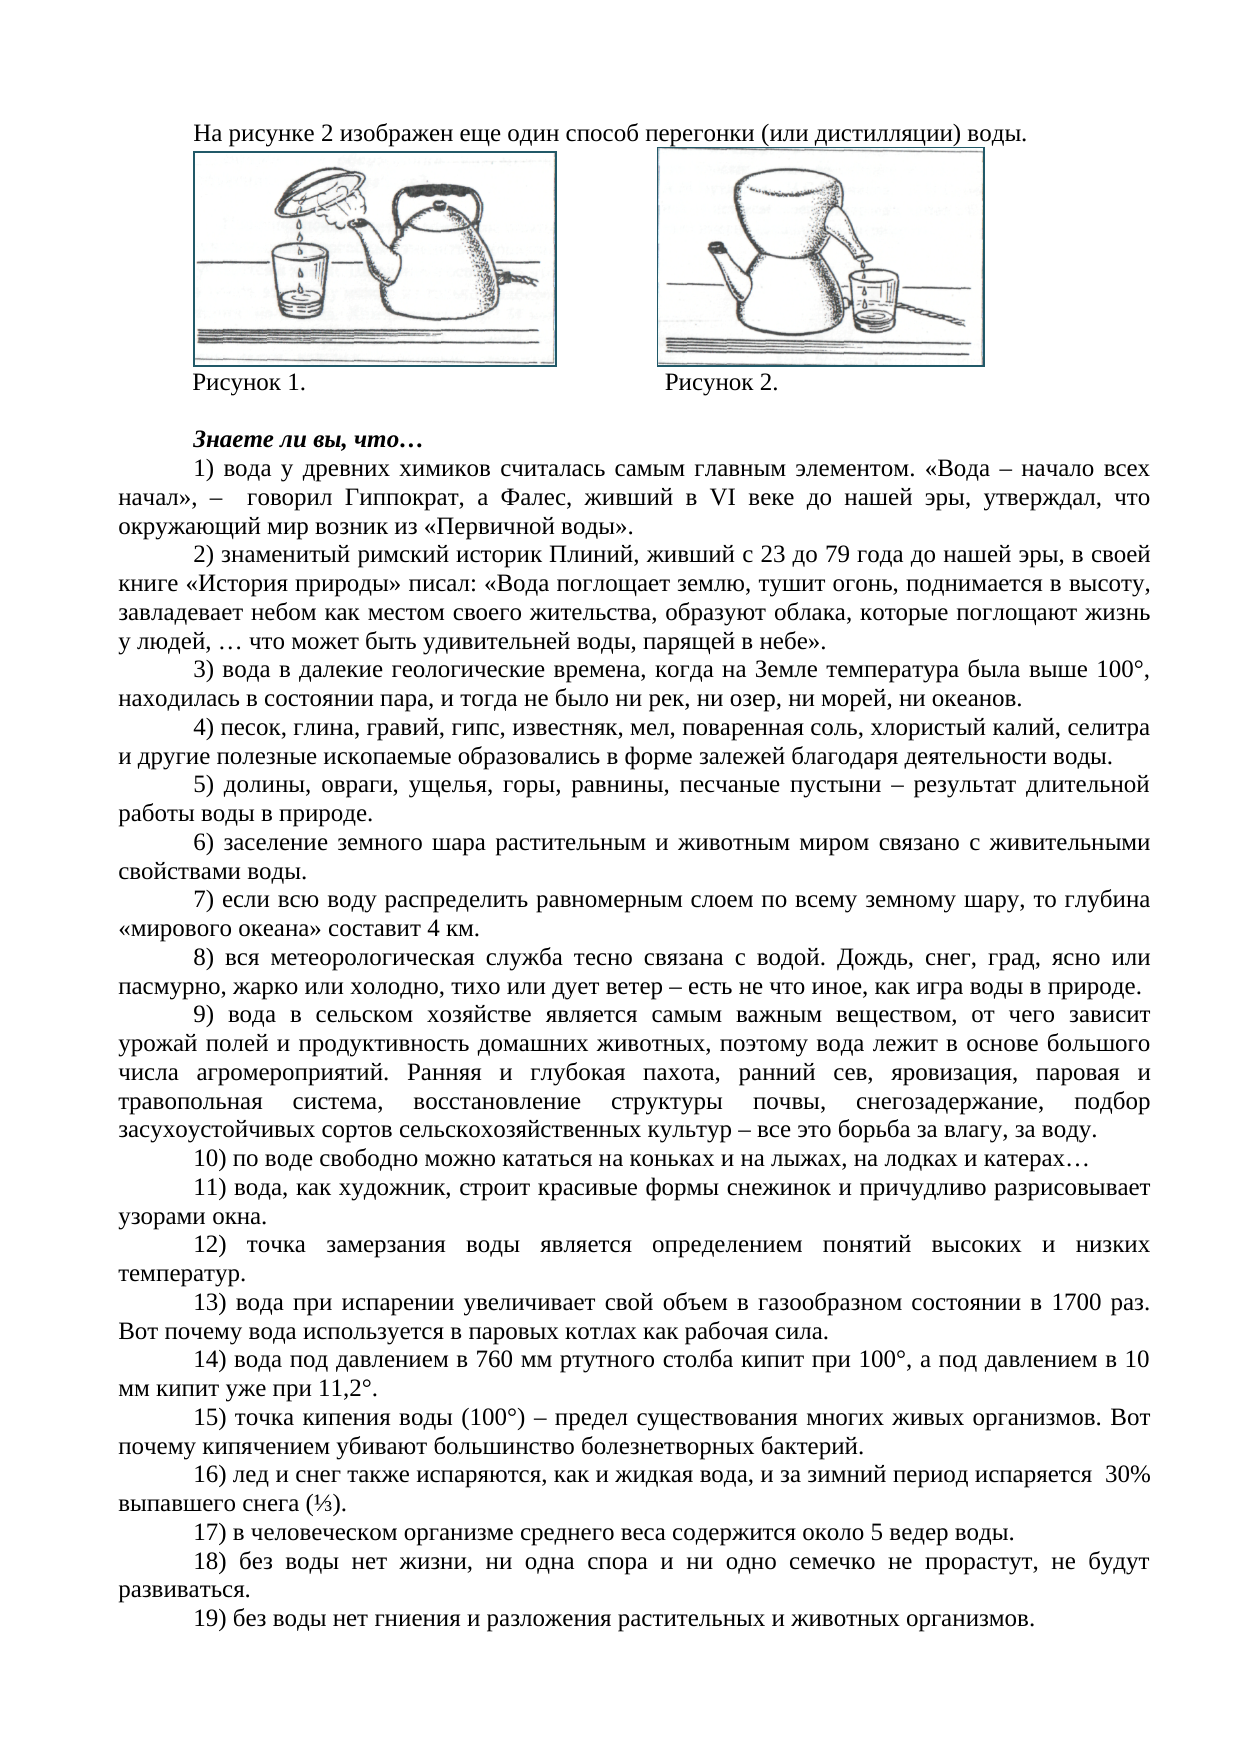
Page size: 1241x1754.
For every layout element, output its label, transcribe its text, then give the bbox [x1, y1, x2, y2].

text 4) песок, глина, гравий, гипс, известняк, мел, поваренная соль, хлористый калий, селитра и другие полезные ископаемые образовались в форме залежей благодаря деятельности воды. [118, 712, 1152, 769]
text 5) долины, овраги, ущелья, горы, равнины, песчаные пустыни – результат длительной работы воды в природе. [118, 769, 1152, 827]
picture [658, 148, 983, 365]
text 16) лед и снег также испаряются, как и жидкая вода, и за зимний период испаряется 30% выпавшего снега (⅓). [118, 1459, 1152, 1517]
table_header Рисунок 2. [635, 367, 1163, 396]
text 14) вода под давлением в 760 мм ртутного столба кипит при 100°, а под давлением в 10 мм кипит уже при 11,2°. [118, 1344, 1152, 1402]
text 3) вода в далекие геологические времена, когда на Земле температура была выше 100°, находилась в состоянии пара, и тогда не было ни рек, ни озер, ни морей, ни океанов. [118, 654, 1152, 712]
text 10) по воде свободно можно кататься на коньках и на лыжах, на лодках и катерах… [118, 1143, 1152, 1172]
text 11) вода, как художник, строит красивые формы снежинок и причудливо разрисовывает узорами окна. [118, 1172, 1152, 1229]
text 15) точка кипения воды (100°) – предел существования многих живых организмов. Вот почему кипячением убивают большинство болезнетворных бактерий. [118, 1402, 1152, 1459]
text 6) заселение земного шара растительным и животным миром связано с живительными свойствами воды. [118, 827, 1152, 884]
text 1) вода у древних химиков считалась самым главным элементом. «Вода – начало всех начал», – говорил Гиппократ, а Фалес, живший в VI веке до нашей эры, утверждал, что окружающий мир возник из «Первичной воды». [118, 453, 1152, 539]
picture [195, 153, 555, 365]
text 12) точка замерзания воды является определением понятий высоких и низких температур. [118, 1229, 1152, 1287]
text 19) без воды нет гниения и разложения растительных и животных организмов. [118, 1603, 1152, 1632]
text 2) знаменитый римский историк Плиний, живший с 23 до 79 года до нашей эры, в своей книге «История природы» писал: «Вода поглощает землю, тушит огонь, поднимается в высоту, завладевает небом как местом своего жительства, образуют облака, которые поглощают жизнь у людей, … что может быть удивительней воды, парящей в небе». [118, 539, 1152, 654]
text На рисунке 2 изображен еще один способ перегонки (или дистилляции) воды. [118, 118, 1152, 147]
text 17) в человеческом организме среднего веса содержится около 5 ведер воды. [118, 1517, 1152, 1546]
text 13) вода при испарении увеличивает свой объем в газообразном состоянии в 1700 раз. Вот почему вода используется в паровых котлах как рабочая сила. [118, 1287, 1152, 1344]
text 9) вода в сельском хозяйстве является самым важным веществом, от чего зависит урожай полей и продуктивность домашних животных, поэтому вода лежит в основе большого числа агромероприятий. Ранняя и глубокая пахота, ранний сев, яровизация, паровая и травопольная система, восстановление структуры почвы, снегозадержание, подбор засухоустойчивых сортов сельскохозяйственных культур – все это борьба за влагу, за воду. [118, 999, 1152, 1143]
text Знаете ли вы, что… [118, 424, 1152, 453]
text 8) вся метеорологическая служба тесно связана с водой. Дождь, снег, град, ясно или пасмурно, жарко или холодно, тихо или дует ветер – есть не что иное, как игра воды в природе. [118, 942, 1152, 999]
text 7) если всю воду распределить равномерным слоем по всему земному шару, то глубина «мирового океана» составит 4 км. [118, 884, 1152, 942]
table_header Рисунок 1. [107, 367, 635, 396]
text 18) без воды нет жизни, ни одна спора и ни одно семечко не прорастут, не будут развиваться. [118, 1546, 1152, 1603]
